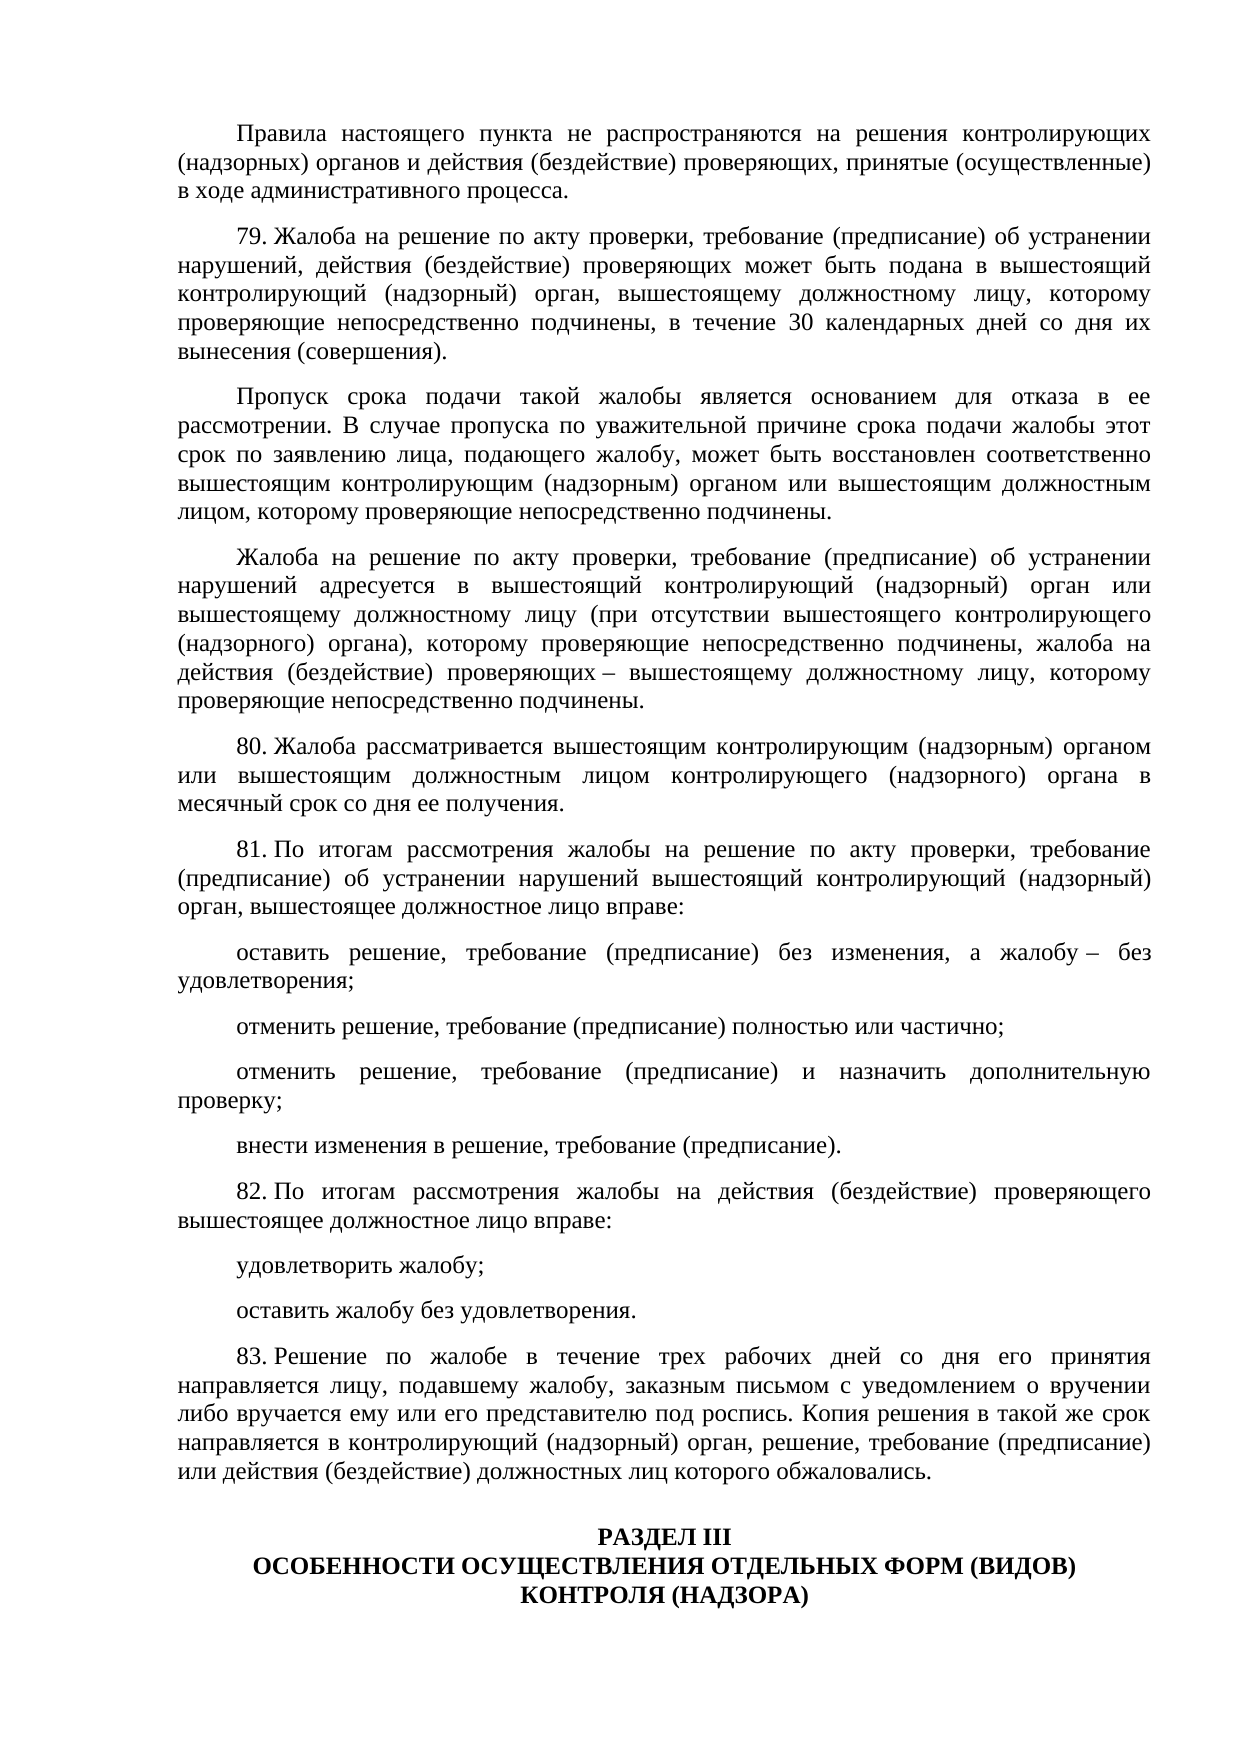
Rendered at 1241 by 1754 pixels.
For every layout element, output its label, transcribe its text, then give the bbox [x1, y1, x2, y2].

text оставить решение, требование (предписание) без изменения, а жалобу – без удовлетворения; [177, 937, 1152, 994]
text 80. Жалоба рассматривается вышестоящим контролирующим (надзорным) органом или вышестоящим должностным лицом контролирующего (надзорного) органа в месячный срок со дня ее получения. [177, 731, 1152, 817]
text внести изменения в решение, требование (предписание). [177, 1131, 1152, 1159]
text оставить жалобу без удовлетворения. [177, 1296, 1152, 1324]
text РАЗДЕЛ III ОСОБЕННОСТИ ОСУЩЕСТВЛЕНИЯ ОТДЕЛЬНЫХ ФОРМ (ВИДОВ) КОНТРОЛЯ (НАДЗОРА) [177, 1522, 1152, 1608]
text удовлетворить жалобу; [177, 1250, 1152, 1279]
text Пропуск срока подачи такой жалобы является основанием для отказа в ее рассмотрении. В случае пропуска по уважительной причине срока подачи жалобы этот срок по заявлению лица, подающего жалобу, может быть восстановлен соответственно вышестоящим контролирующим (надзорным) органом или вышестоящим должностным лицом, которому проверяющие непосредственно подчинены. [177, 381, 1152, 525]
text отменить решение, требование (предписание) полностью или частично; [177, 1011, 1152, 1040]
text 79. Жалоба на решение по акту проверки, требование (предписание) об устранении нарушений, действия (бездействие) проверяющих может быть подана в вышестоящий контролирующий (надзорный) орган, вышестоящему должностному лицу, которому проверяющие непосредственно подчинены, в течение 30 календарных дней со дня их вынесения (совершения). [177, 221, 1152, 365]
text 82. По итогам рассмотрения жалобы на действия (бездействие) проверяющего вышестоящее должностное лицо вправе: [177, 1176, 1152, 1233]
text Правила настоящего пункта не распространяются на решения контролирующих (надзорных) органов и действия (бездействие) проверяющих, принятые (осуществленные) в ходе административного процесса. [177, 118, 1152, 204]
text Жалоба на решение по акту проверки, требование (предписание) об устранении нарушений адресуется в вышестоящий контролирующий (надзорный) орган или вышестоящему должностному лицу (при отсутствии вышестоящего контролирующего (надзорного) органа), которому проверяющие непосредственно подчинены, жалоба на действия (бездействие) проверяющих – вышестоящему должностному лицу, которому проверяющие непосредственно подчинены. [177, 542, 1152, 714]
text 83. Решение по жалобе в течение трех рабочих дней со дня его принятия направляется лицу, подавшему жалобу, заказным письмом с уведомлением о вручении либо вручается ему или его представителю под роспись. Копия решения в такой же срок направляется в контролирующий (надзорный) орган, решение, требование (предписание) или действия (бездействие) должностных лиц которого обжаловались. [177, 1341, 1152, 1485]
text 81. По итогам рассмотрения жалобы на решение по акту проверки, требование (предписание) об устранении нарушений вышестоящий контролирующий (надзорный) орган, вышестоящее должностное лицо вправе: [177, 834, 1152, 920]
text отменить решение, требование (предписание) и назначить дополнительную проверку; [177, 1056, 1152, 1114]
